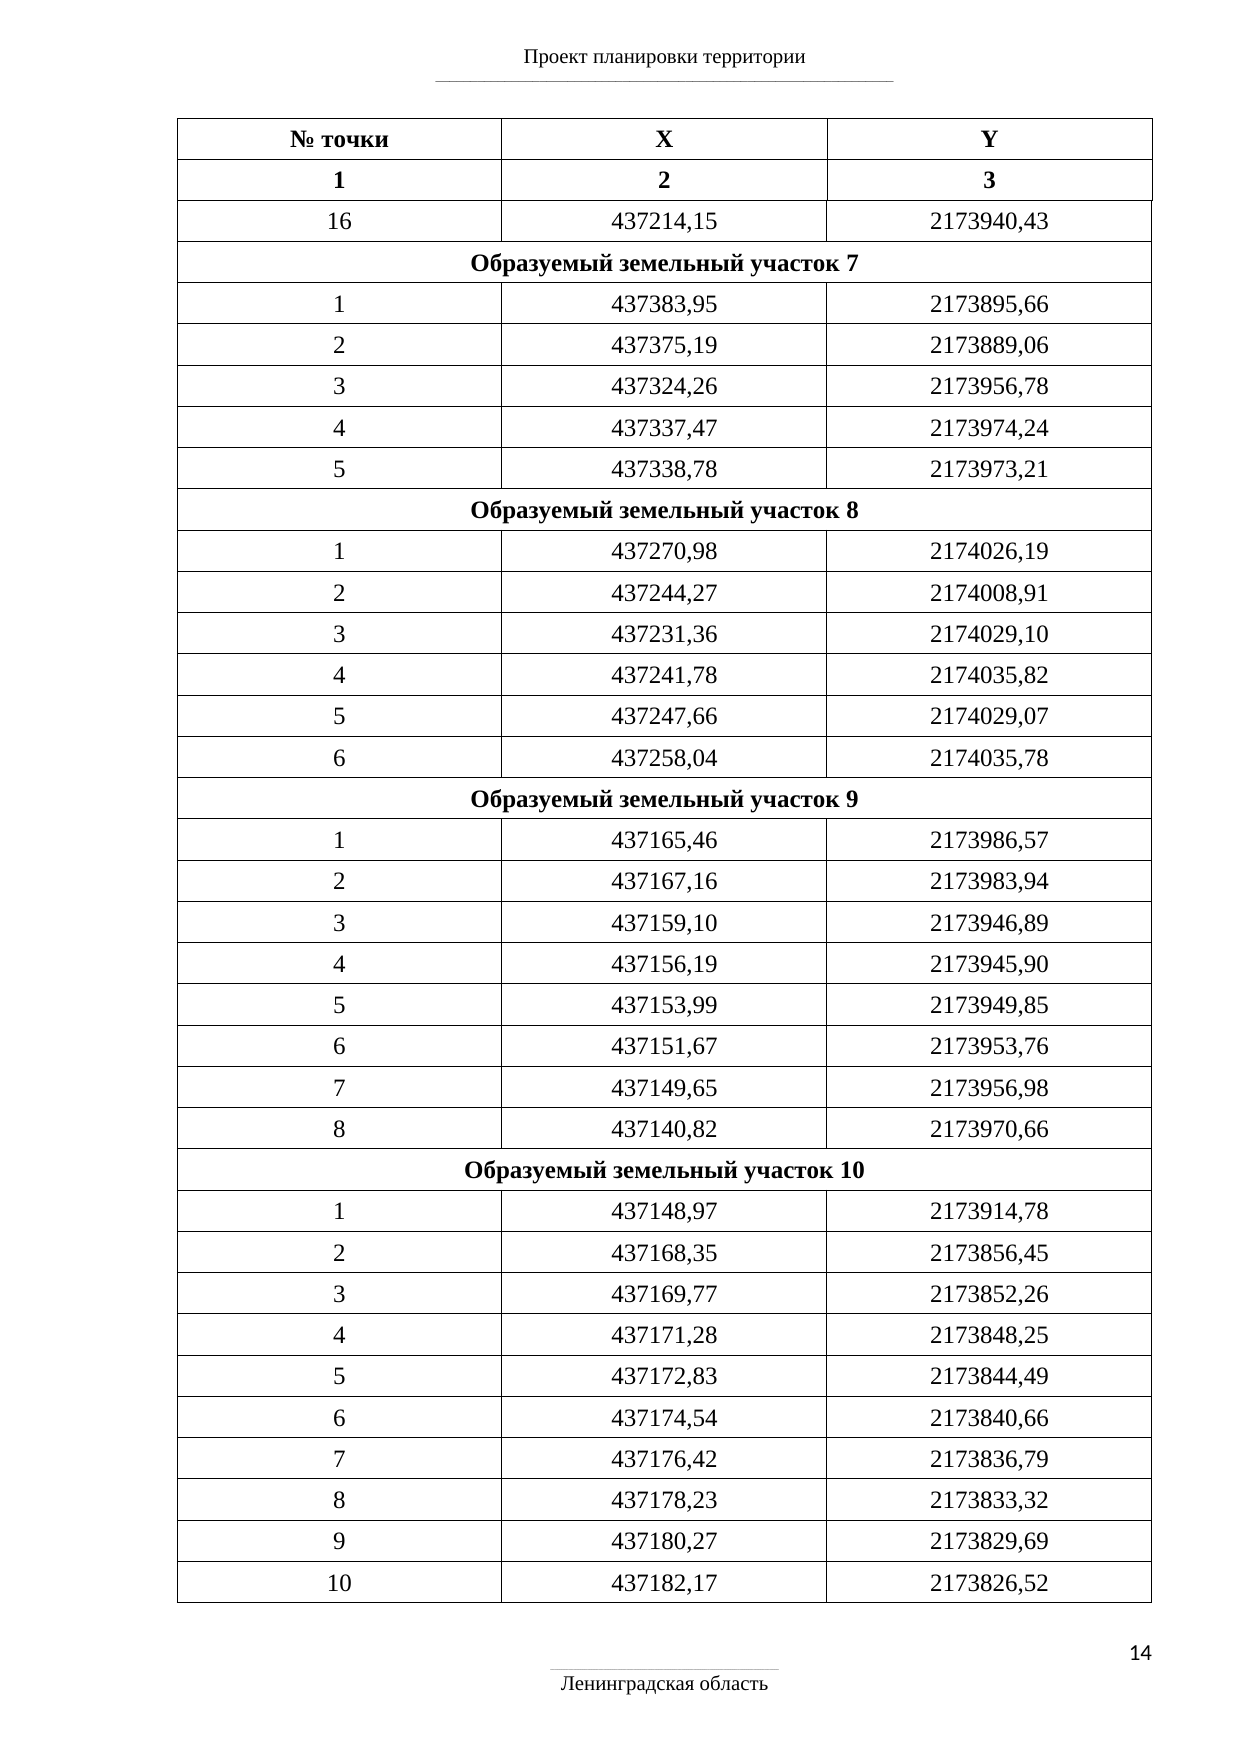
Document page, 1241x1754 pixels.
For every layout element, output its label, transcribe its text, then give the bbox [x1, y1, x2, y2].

table_cell 437140,82 [502, 1108, 826, 1148]
table_cell 2173983,94 [827, 861, 1151, 901]
table_cell 2174035,78 [827, 737, 1151, 777]
table_cell 437244,27 [502, 572, 826, 612]
table_cell 437151,67 [502, 1026, 826, 1066]
table_cell 2173946,89 [827, 902, 1151, 942]
table_cell 3 [178, 366, 501, 406]
table_cell 6 [178, 1026, 501, 1066]
table_cell 437169,77 [502, 1273, 826, 1313]
table_cell 437270,98 [502, 531, 826, 571]
table_cell 437159,10 [502, 902, 826, 942]
table_cell 5 [178, 696, 501, 736]
table_cell 2173970,66 [827, 1108, 1151, 1148]
table_cell 10 [178, 1562, 501, 1602]
table_cell 5 [178, 448, 501, 488]
table_cell 6 [178, 1397, 501, 1437]
table_cell 2173956,78 [827, 366, 1151, 406]
table_cell 437258,04 [502, 737, 826, 777]
table_cell 3 [178, 613, 501, 653]
table_cell 8 [178, 1479, 501, 1519]
table_cell 3 [178, 902, 501, 942]
table_cell 3 [178, 1273, 501, 1313]
table_cell 2173829,69 [827, 1521, 1151, 1561]
table_cell 437324,26 [502, 366, 826, 406]
table_header № точки [178, 119, 501, 159]
table_cell 2173848,25 [827, 1314, 1151, 1354]
table_cell 437165,46 [502, 819, 826, 859]
table_cell 437148,97 [502, 1191, 826, 1231]
table_cell 9 [178, 1521, 501, 1561]
table_cell 437168,35 [502, 1232, 826, 1272]
table_cell Образуемый земельный участок 7 [178, 242, 1151, 282]
table_cell 2 [178, 324, 501, 364]
table_cell 1 [178, 1191, 501, 1231]
table_cell 2174029,07 [827, 696, 1151, 736]
table_cell 437176,42 [502, 1438, 826, 1478]
table_cell 1 [178, 819, 501, 859]
table_cell 2173949,85 [827, 984, 1151, 1024]
table_cell 437172,83 [502, 1356, 826, 1396]
table_cell 1 [178, 160, 501, 199]
table_cell 2173953,76 [827, 1026, 1151, 1066]
table_header Y [828, 119, 1152, 159]
table_cell 2173986,57 [827, 819, 1151, 859]
table_cell 2173973,21 [827, 448, 1151, 488]
table_cell 2173889,06 [827, 324, 1151, 364]
table_cell 7 [178, 1067, 501, 1107]
table_cell 437383,95 [502, 283, 826, 323]
table_cell 2173940,43 [827, 201, 1151, 241]
table_cell 2 [178, 572, 501, 612]
table_cell 437153,99 [502, 984, 826, 1024]
table_cell 2173974,24 [827, 407, 1151, 447]
table_cell 437182,17 [502, 1562, 826, 1602]
table_cell 2 [178, 861, 501, 901]
table_cell 1 [178, 283, 501, 323]
table_cell 8 [178, 1108, 501, 1148]
table_cell 2173840,66 [827, 1397, 1151, 1437]
table_cell 437231,36 [502, 613, 826, 653]
table_cell 4 [178, 654, 501, 694]
table_cell 2174035,82 [827, 654, 1151, 694]
table_cell 5 [178, 984, 501, 1024]
table_cell 2173945,90 [827, 943, 1151, 983]
table_cell 437167,16 [502, 861, 826, 901]
table_cell 2173852,26 [827, 1273, 1151, 1313]
table_cell 2173914,78 [827, 1191, 1151, 1231]
table_cell 437171,28 [502, 1314, 826, 1354]
table_cell Образуемый земельный участок 9 [178, 778, 1151, 818]
table_cell Образуемый земельный участок 8 [178, 489, 1151, 529]
table_cell 437214,15 [502, 201, 826, 241]
table_cell 2174026,19 [827, 531, 1151, 571]
table_cell 6 [178, 737, 501, 777]
table_cell 2173844,49 [827, 1356, 1151, 1396]
table_cell 437174,54 [502, 1397, 826, 1437]
table_cell 1 [178, 531, 501, 571]
table_cell 2 [502, 160, 827, 199]
table_cell 2173856,45 [827, 1232, 1151, 1272]
table_cell 5 [178, 1356, 501, 1396]
table_header X [502, 119, 827, 159]
table_cell 16 [178, 201, 501, 241]
table_cell 2173956,98 [827, 1067, 1151, 1107]
table_cell 4 [178, 407, 501, 447]
table_cell 437149,65 [502, 1067, 826, 1107]
table_cell 437180,27 [502, 1521, 826, 1561]
table_cell 4 [178, 1314, 501, 1354]
table_cell 2 [178, 1232, 501, 1272]
table_cell 3 [828, 160, 1152, 199]
table_cell 437178,23 [502, 1479, 826, 1519]
table_cell 2173895,66 [827, 283, 1151, 323]
table_cell 7 [178, 1438, 501, 1478]
table_cell 437156,19 [502, 943, 826, 983]
table_cell 2173833,32 [827, 1479, 1151, 1519]
table_cell 437247,66 [502, 696, 826, 736]
table_cell 2173836,79 [827, 1438, 1151, 1478]
table_cell 2174029,10 [827, 613, 1151, 653]
table_cell 437337,47 [502, 407, 826, 447]
table_cell Образуемый земельный участок 10 [178, 1149, 1151, 1189]
table_cell 437338,78 [502, 448, 826, 488]
table_cell 437375,19 [502, 324, 826, 364]
table_cell 437241,78 [502, 654, 826, 694]
table_cell 2174008,91 [827, 572, 1151, 612]
table_cell 2173826,52 [827, 1562, 1151, 1602]
table_cell 4 [178, 943, 501, 983]
